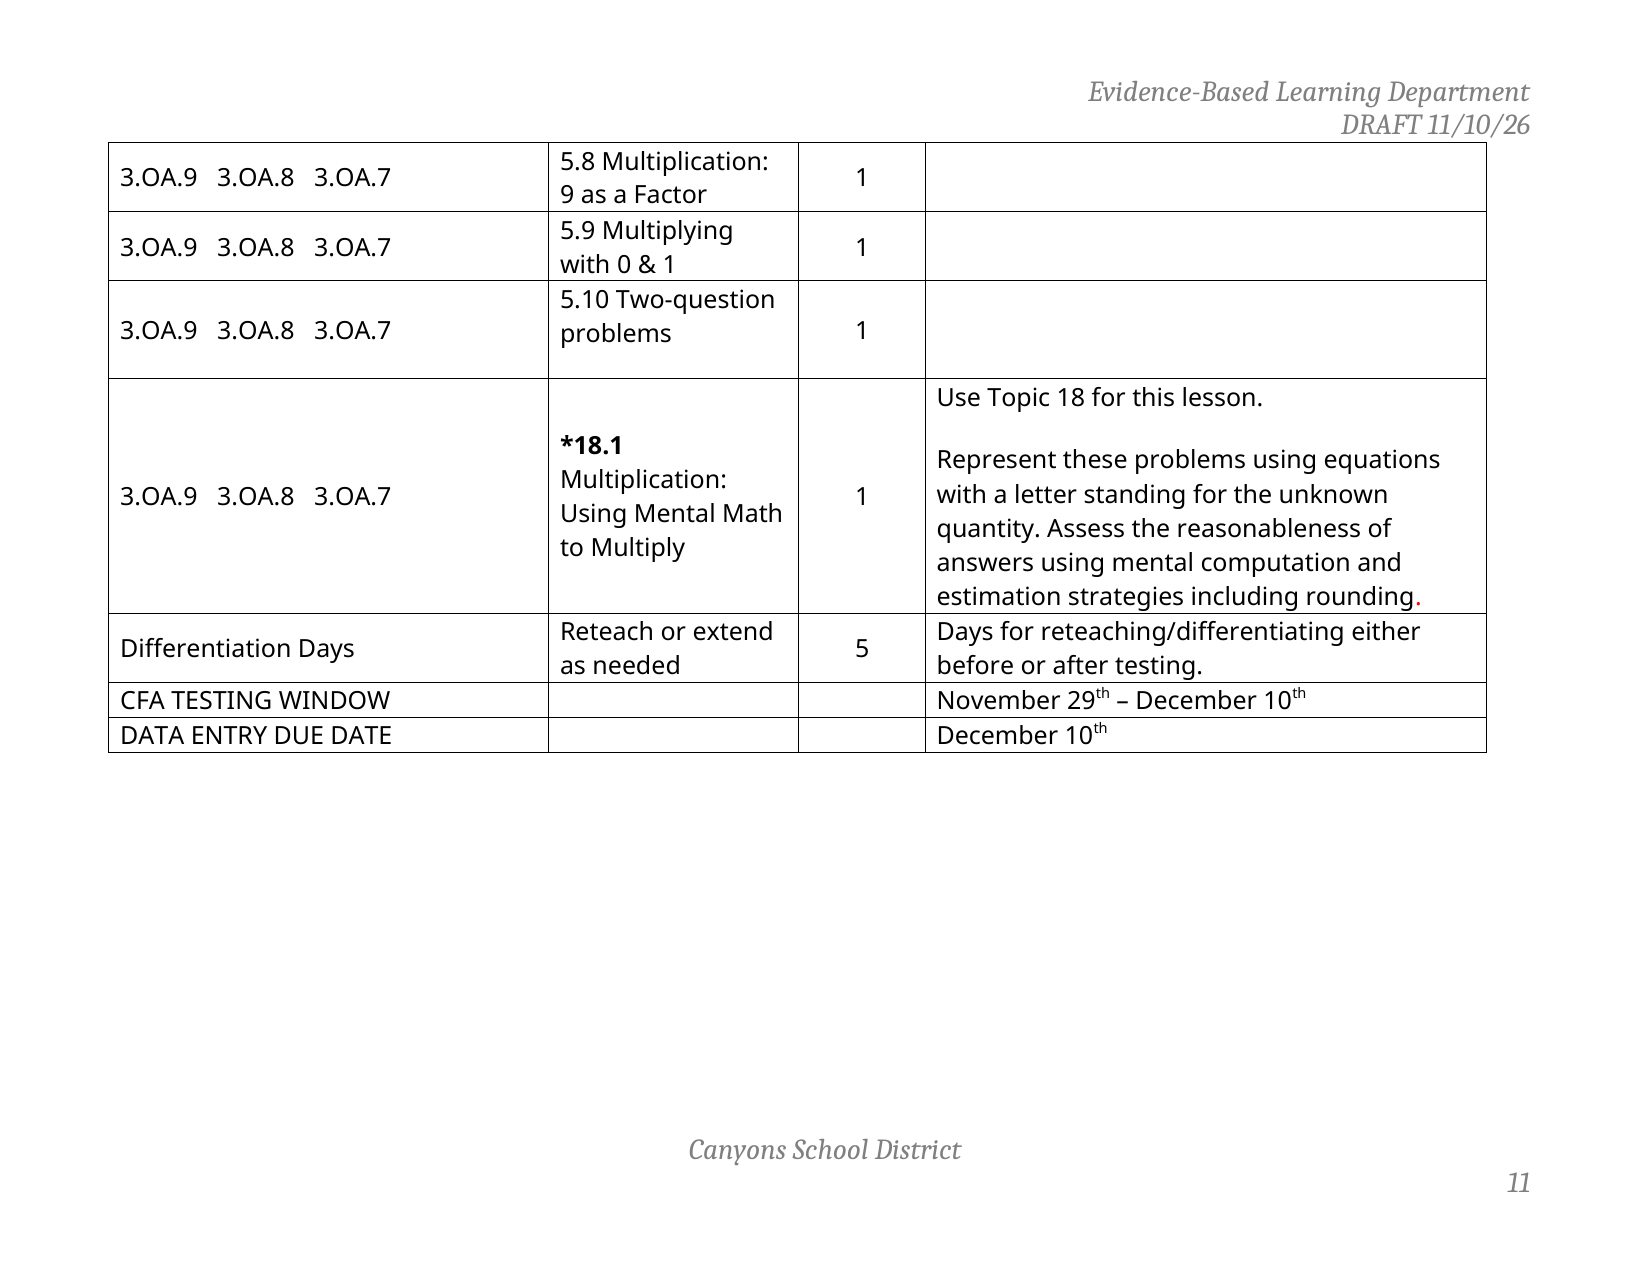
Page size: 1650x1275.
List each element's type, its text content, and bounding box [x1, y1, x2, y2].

table_cell 5 [799, 614, 925, 682]
table_cell December 10th [926, 718, 1486, 752]
table_cell [926, 143, 1486, 211]
table_cell 1 [799, 379, 925, 612]
table_cell Use Topic 18 for this lesson. Represent these problems using equations with a letter standing for the unknown quantity. Assess the reasonableness of answers using mental computation and estimation strategies including rounding. [926, 379, 1486, 612]
table_cell 5.10 Two-question problems [549, 281, 798, 378]
table_cell 3.OA.9 3.OA.8 3.OA.7 [109, 281, 548, 378]
table_cell [799, 683, 925, 717]
table_cell 1 [799, 281, 925, 378]
table_cell *18.1 Multiplication: Using Mental Math to Multiply [549, 379, 798, 612]
table_cell 1 [799, 143, 925, 211]
table_cell 5.9 Multiplying with 0 & 1 [549, 212, 798, 280]
table_cell [549, 718, 798, 752]
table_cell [109, 143, 548, 211]
table_cell 1 [799, 212, 925, 280]
table_cell Reteach or extend as needed [549, 614, 798, 682]
table_cell 3.OA.9 3.OA.8 3.OA.7 [109, 212, 548, 280]
table_cell [799, 718, 925, 752]
table_cell 3.OA.9 3.OA.8 3.OA.7 [109, 379, 548, 612]
table_cell [926, 281, 1486, 378]
table_cell Differentiation Days [109, 614, 548, 682]
table_cell Days for reteaching/differentiating either before or after testing. [926, 614, 1486, 682]
table_cell [549, 683, 798, 717]
table_cell DATA ENTRY DUE DATE [109, 718, 548, 752]
table_cell 5.8 Multiplication: 9 as a Factor [549, 143, 798, 211]
table_cell [926, 212, 1486, 280]
table_cell November 29th – December 10th [926, 683, 1486, 717]
table_cell CFA TESTING WINDOW [109, 683, 548, 717]
